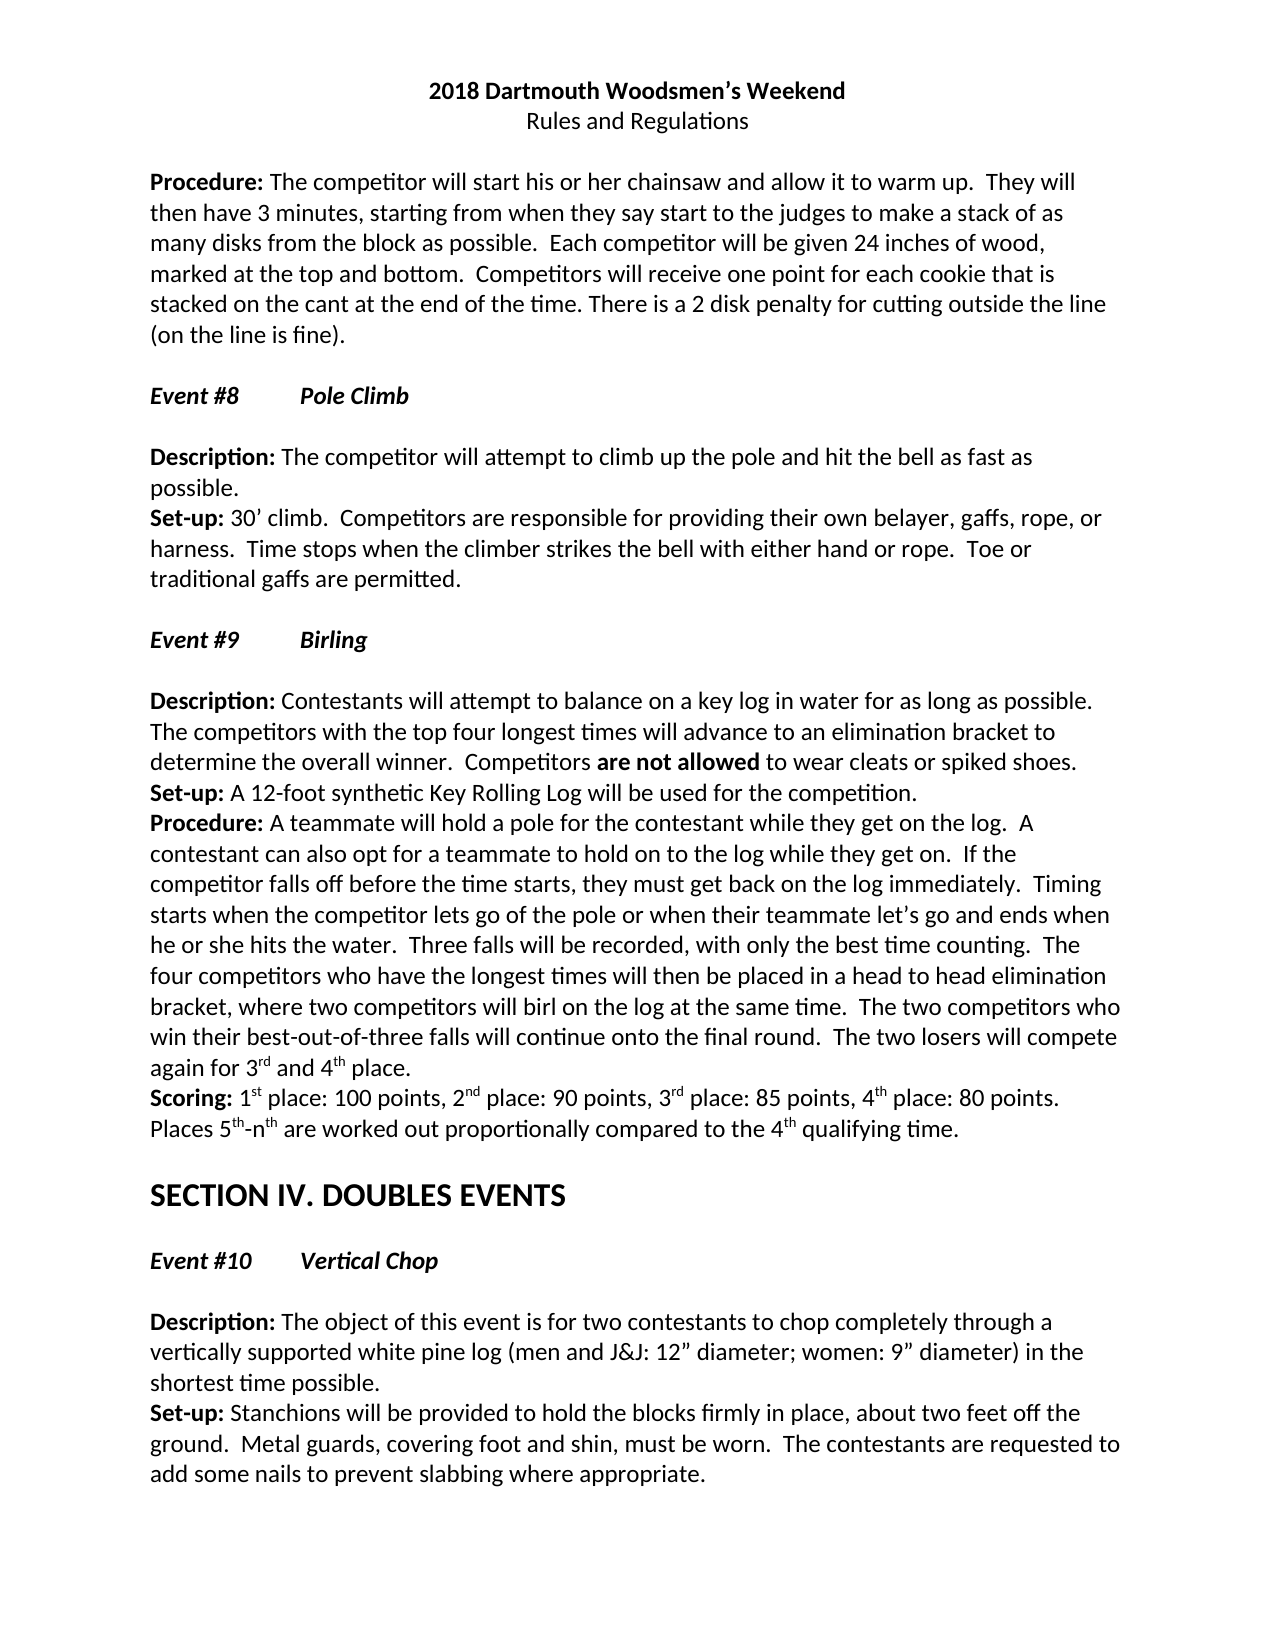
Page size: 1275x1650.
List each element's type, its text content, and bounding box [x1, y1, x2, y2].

text Procedure: The competitor will start his or her chainsaw and allow it to warm up. They will then have 3 minutes, starting from when they say start to the judges to make a stack of as many disks from the block as possible. Each competitor will be given 24 inches of wood, marked at the top and bottom. Competitors will receive one point for each cookie that is stacked on the cant at the end of the time. There is a 2 disk penalty for cutting outside the line (on the line is fine). [150, 167, 1125, 350]
text Event #10 Vertical Chop [150, 1245, 1125, 1276]
text Set-up: 30’ climb. Competitors are responsible for providing their own belayer, gaffs, rope, or harness. Time stops when the climber strikes the bell with either hand or rope. Toe or traditional gaffs are permitted. [150, 502, 1125, 594]
text Description: The competitor will attempt to climb up the pole and hit the bell as fast as possible. [150, 441, 1125, 502]
text Procedure: A teammate will hold a pole for the contestant while they get on the log. A contestant can also opt for a teammate to hold on to the log while they get on. If the competitor falls off before the time starts, they must get back on the log immediately. Timing starts when the competitor lets go of the pole or when their teammate let’s go and ends when he or she hits the water. Three falls will be recorded, with only the best time counting. The four competitors who have the longest times will then be placed in a head to head elimination bracket, where two competitors will birl on the log at the same time. The two competitors who win their best-out-of-three falls will continue onto the final round. The two losers will compete again for 3rd and 4th place. [150, 807, 1125, 1082]
text Event #8 Pole Climb [150, 380, 1125, 411]
text Description: The object of this event is for two contestants to chop completely through a vertically supported white pine log (men and J&J: 12” diameter; women: 9” diameter) in the shortest time possible. [150, 1306, 1125, 1398]
text Set-up: Stanchions will be provided to hold the blocks firmly in place, about two feet off the ground. Metal guards, covering foot and shin, must be worn. The contestants are requested to add some nails to prevent slabbing where appropriate. [150, 1398, 1125, 1489]
text Event #9 Birling [150, 624, 1125, 655]
text SECTION IV. DOUBLES EVENTS [150, 1174, 1125, 1214]
text Scoring: 1st place: 100 points, 2nd place: 90 points, 3rd place: 85 points, 4th place: 80 points. Places 5th-nth are worked out proportionally compared to the 4th qualifying time. [150, 1082, 1125, 1143]
text Description: Contestants will attempt to balance on a key log in water for as long as possible. The competitors with the top four longest times will advance to an elimination bracket to determine the overall winner. Competitors are not allowed to wear cleats or spiked shoes. [150, 685, 1125, 777]
text Set-up: A 12-foot synthetic Key Rolling Log will be used for the competition. [150, 777, 1125, 807]
